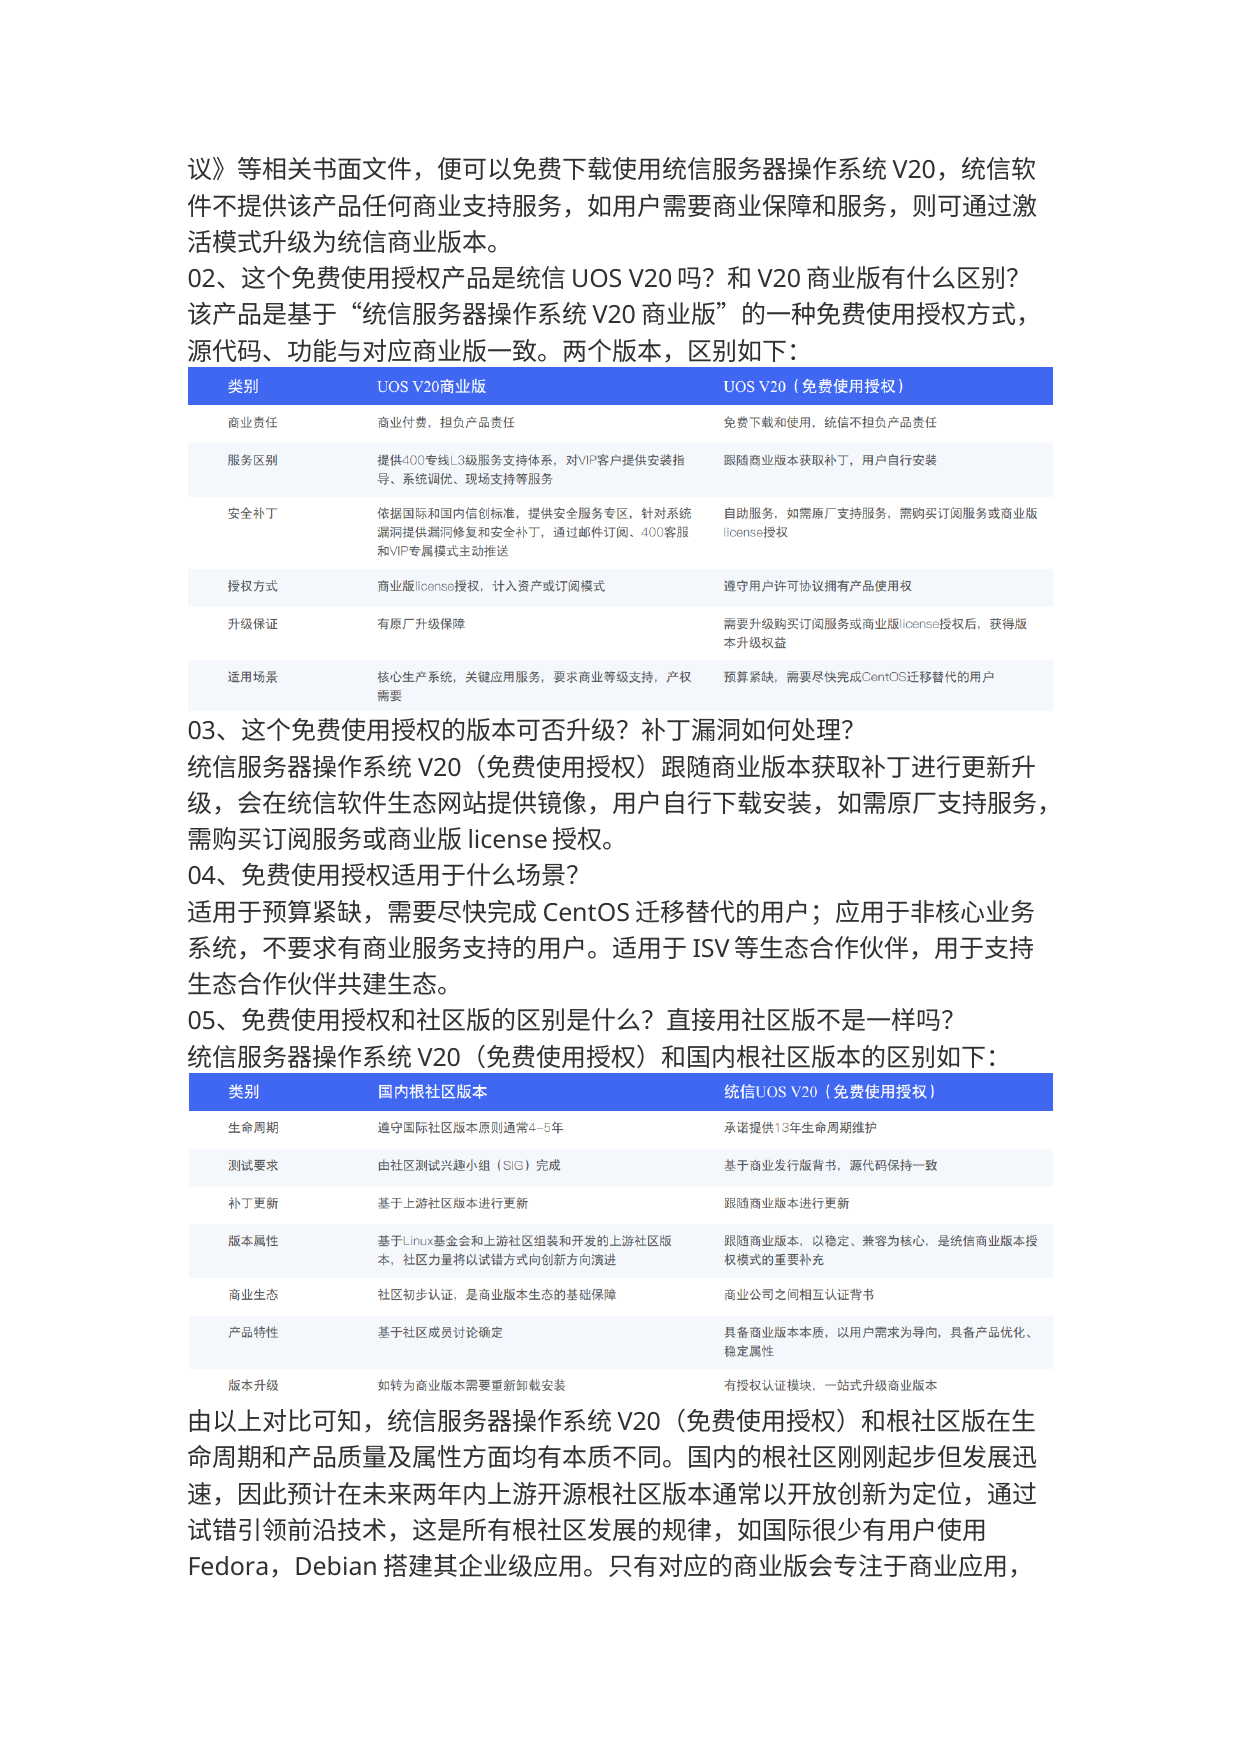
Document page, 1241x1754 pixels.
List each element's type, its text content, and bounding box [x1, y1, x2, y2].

text 05、免费使用授权和社区版的区别是什么？直接用社区版不是一样吗？ [187, 1001, 1053, 1037]
text 03、这个免费使用授权的版本可否升级？补丁漏洞如何处理？ [187, 711, 1053, 747]
text 该产品是基于“统信服务器操作系统V20商业版”的一种免费使用授权方式，源代码、功能与对应商业版一致。两个版本，区别如下： [187, 295, 1053, 367]
text 统信服务器操作系统 V20（免费使用授权）跟随商业版本获取补丁进行更新升级，会在统信软件生态网站提供镜像，用户自行下载安装，如需原厂支持服务，需购买订阅服务或商业版license授权。 [187, 747, 1053, 856]
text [187, 1402, 1053, 1583]
text 适用于预算紧缺，需要尽快完成CentOS迁移替代的用户；应用于非核心业务系统，不要求有商业服务支持的用户。适用于ISV等生态合作伙伴，用于支持生态合作伙伴共建生态。 [187, 892, 1053, 1001]
text 02、这个免费使用授权产品是统信UOS V20吗？和V20商业版有什么区别？ [187, 259, 1053, 295]
text 统信服务器操作系统V20（免费使用授权）和国内根社区版本的区别如下： [187, 1037, 1053, 1073]
picture [187, 367, 1053, 711]
text 04、免费使用授权适用于什么场景？ [187, 856, 1053, 892]
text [187, 150, 1053, 259]
picture [187, 1073, 1053, 1402]
